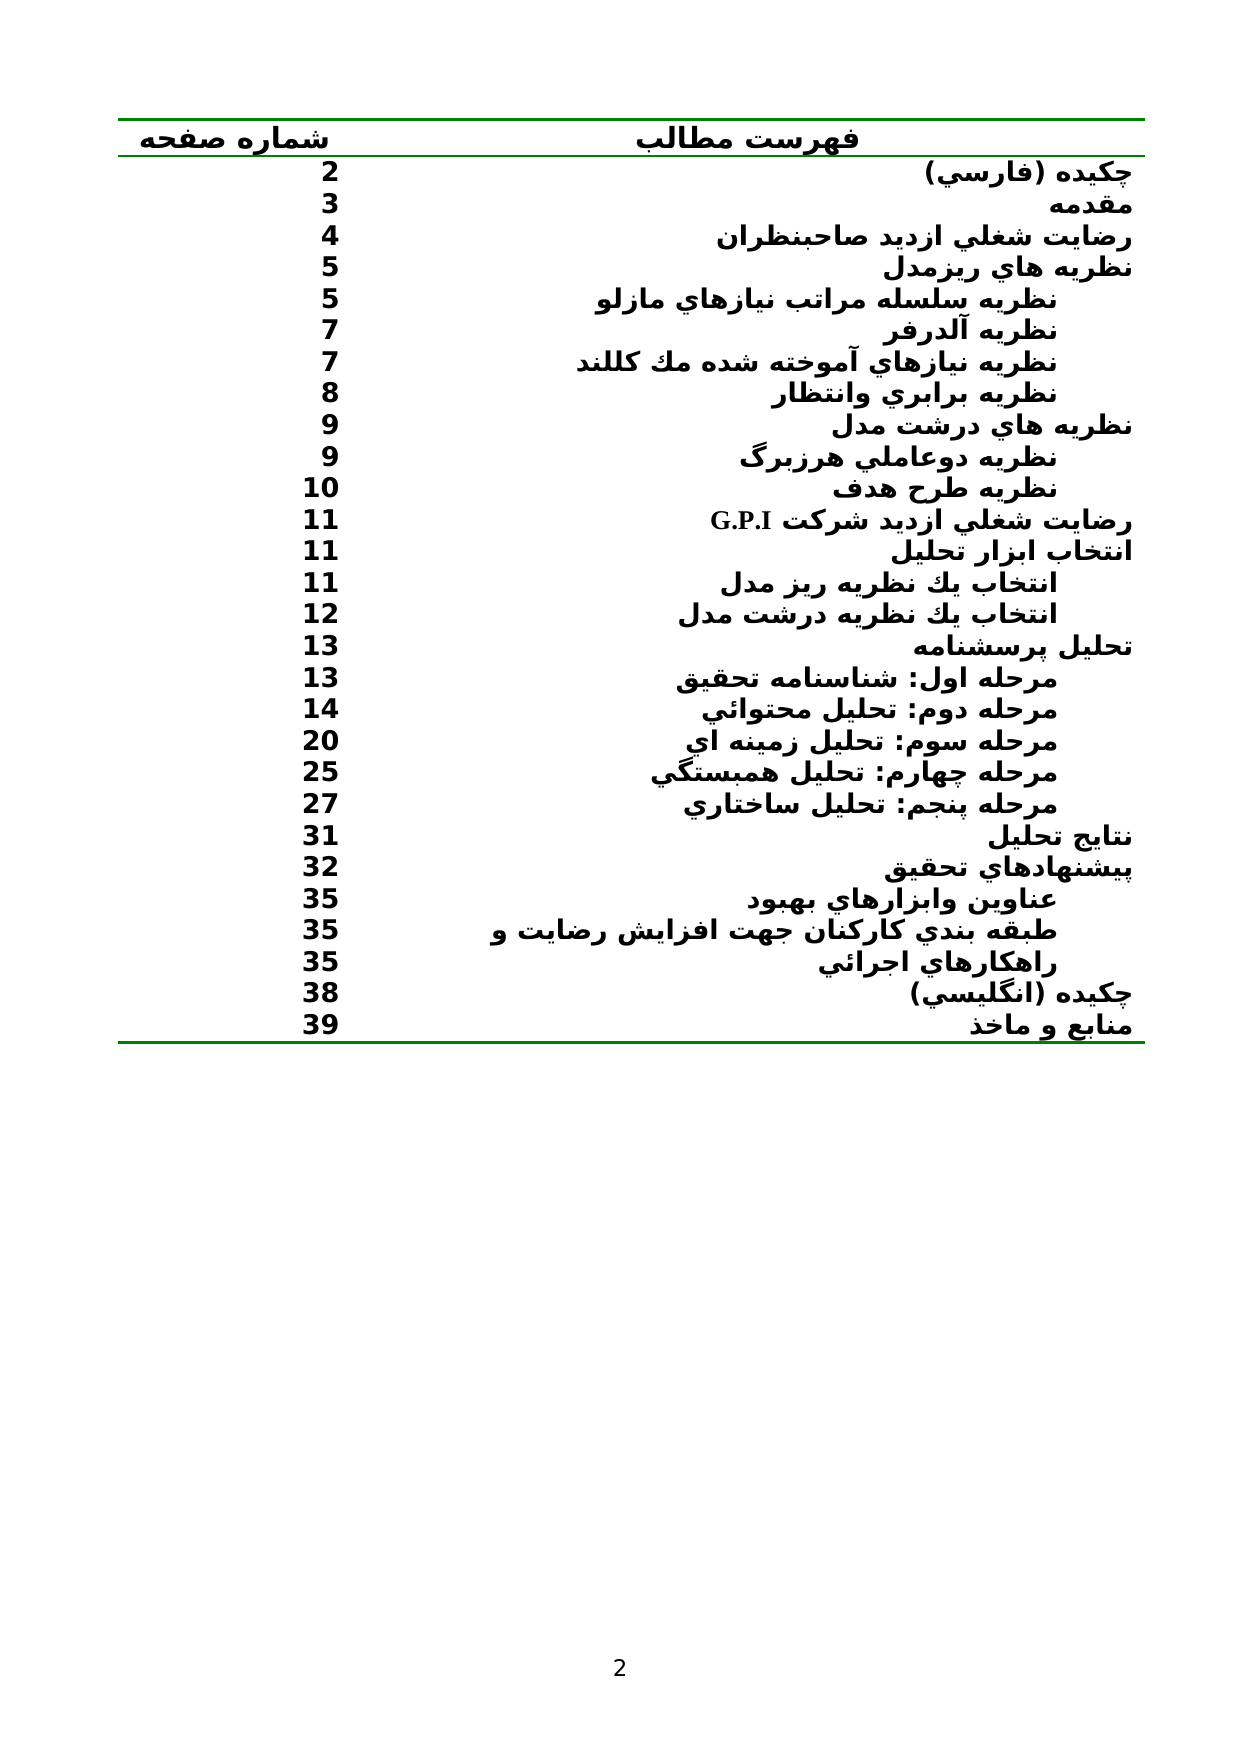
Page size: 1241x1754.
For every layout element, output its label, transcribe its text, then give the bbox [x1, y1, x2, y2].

table_cell 13 [118, 662, 351, 693]
table_header شماره صفحه [118, 121, 351, 155]
table_cell 35 [118, 883, 351, 914]
table_cell 25 [118, 757, 351, 788]
table_cell 11 [118, 504, 351, 536]
table_cell انتخاب يك نظريه ريز مدل [351, 567, 1144, 599]
table_cell 7 [118, 315, 351, 346]
table_cell عناوين وابزارهاي بهبود [351, 883, 1144, 914]
table_cell تحليل پرسشنامه [351, 630, 1144, 662]
table_cell چكيده (فارسي) [351, 157, 1144, 188]
table_cell رضايت شغلي ازديد شركت G.P.I [351, 504, 1144, 536]
table_cell نظريه هاي ريزمدل [351, 251, 1144, 283]
table_cell نظريه سلسله مراتب نيازهاي مازلو [351, 283, 1144, 314]
table_cell انتخاب ابزار تحليل [351, 536, 1144, 567]
table_cell انتخاب يك نظريه درشت مدل [351, 599, 1144, 630]
table_cell نظريه برابري وانتظار [351, 378, 1144, 409]
table_cell نظريه هاي درشت مدل [351, 409, 1144, 441]
table_cell طبقه بندي كاركنان جهت افزايش رضايت و [351, 915, 1144, 946]
table_cell 27 [118, 788, 351, 820]
table_cell 3 [118, 188, 351, 220]
table_cell 7 [118, 346, 351, 378]
table_cell مرحله پنجم: تحليل ساختاري [351, 788, 1144, 820]
table_cell مقدمه [351, 188, 1144, 220]
table_cell منابع و ماخذ [351, 1009, 1144, 1041]
table_cell 35 [118, 915, 351, 946]
table_cell مرحله دوم: تحليل محتوائي [351, 694, 1144, 725]
table_cell 11 [118, 536, 351, 567]
table_cell نظريه دوعاملي هرزبرگ [351, 441, 1144, 472]
table_cell 39 [118, 1009, 351, 1041]
table_cell 5 [118, 283, 351, 314]
table_cell 8 [118, 378, 351, 409]
table_cell 31 [118, 820, 351, 851]
table_cell 9 [118, 409, 351, 441]
table_cell 38 [118, 978, 351, 1009]
table_cell 4 [118, 220, 351, 251]
table_cell 35 [118, 946, 351, 978]
table_cell نظريه نيازهاي آموخته شده مك كللند [351, 346, 1144, 378]
table_cell 11 [118, 567, 351, 599]
table_cell مرحله چهارم: تحليل همبستگي [351, 757, 1144, 788]
table_cell 13 [118, 630, 351, 662]
table_cell 9 [118, 441, 351, 472]
table_cell پيشنهادهاي تحقيق [351, 851, 1144, 883]
table_cell 10 [118, 473, 351, 504]
table_cell 14 [118, 694, 351, 725]
table_cell مرحله اول: شناسنامه تحقيق [351, 662, 1144, 693]
table_cell نتايج تحليل [351, 820, 1144, 851]
table_cell 32 [118, 851, 351, 883]
table_cell راهكارهاي اجرائي [351, 946, 1144, 978]
table_cell 5 [118, 251, 351, 283]
table_cell رضايت شغلي ازديد صاحبنظران [351, 220, 1144, 251]
table_header فهرست مطالب [351, 121, 1144, 155]
table_cell 20 [118, 725, 351, 757]
table_cell نظريه طرح هدف [351, 473, 1144, 504]
table_cell 2 [118, 157, 351, 188]
table_cell نظريه آلدرفر [351, 315, 1144, 346]
table_cell مرحله سوم: تحليل زمينه اي [351, 725, 1144, 757]
table_cell 12 [118, 599, 351, 630]
table_cell چكيده (انگليسي) [351, 978, 1144, 1009]
